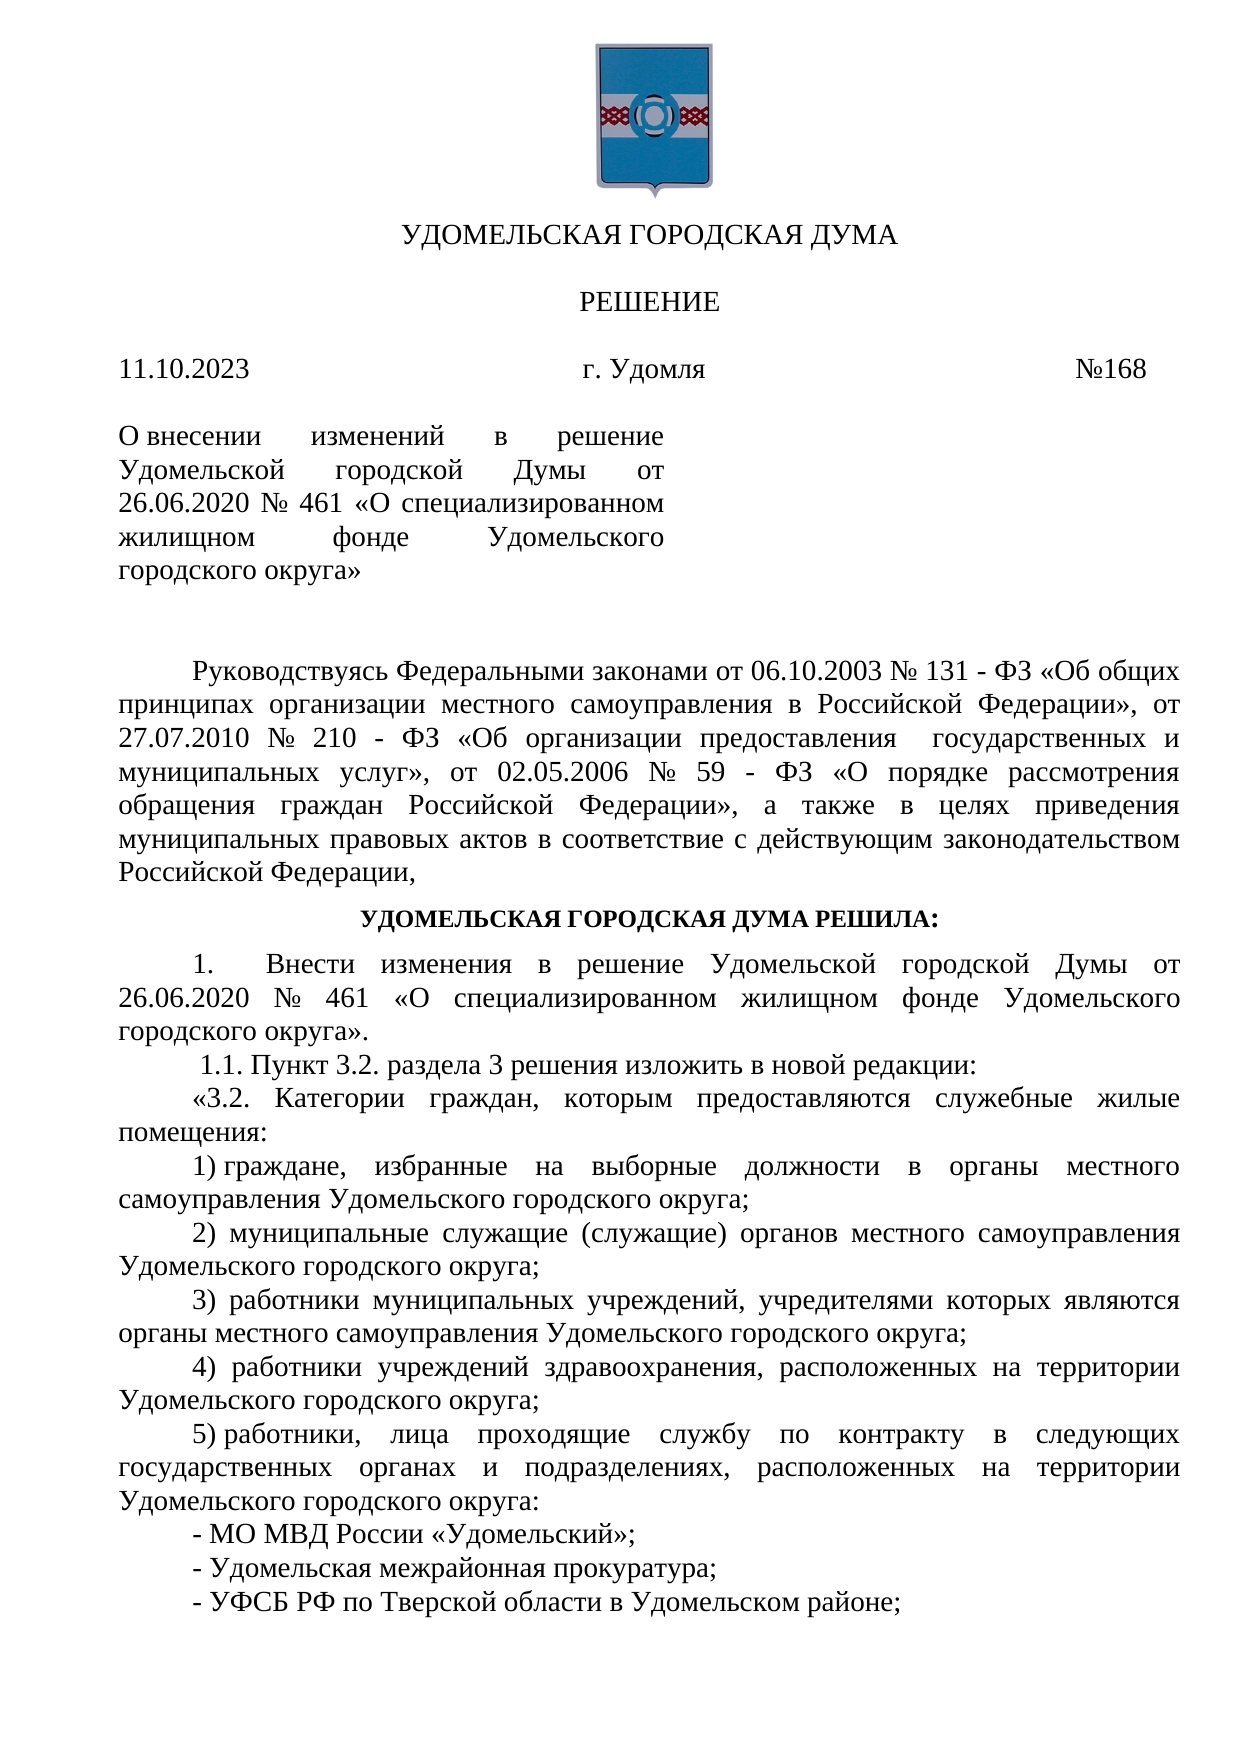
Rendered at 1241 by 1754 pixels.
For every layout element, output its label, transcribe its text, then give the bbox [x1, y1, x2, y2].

text - УФСБ РФ по Тверской области в Удомельском районе; [118, 1584, 1181, 1617]
text 3) работники муниципальных учреждений, учредителями которых являются органы местного самоуправления Удомельского городского округа; [118, 1282, 1181, 1349]
text 1.1. Пункт 3.2. раздела 3 решения изложить в новой редакции: [118, 1047, 1182, 1081]
text О внесении изменений в решение Удомельской городской Думы от 26.06.2020 № 461 «О специализированном жилищном фонде Удомельского городского округа» [118, 418, 664, 586]
text «3.2. Категории граждан, которым предоставляются служебные жилые помещения: [118, 1081, 1181, 1148]
picture [584, 29, 716, 217]
text 1) граждане, избранные на выборные должности в органы местного самоуправления Удомельского городского округа; [118, 1148, 1181, 1215]
text Руководствуясь Федеральными законами от 06.10.2003 № 131 - ФЗ «Об общих принципах организации местного самоуправления в Российской Федерации», от 27.07.2010 № 210 - ФЗ «Об организации предоставления государственных и муниципальных услуг», от 02.05.2006 № 59 - ФЗ «О порядке рассмотрения обращения граждан Российской Федерации», а также в целях приведения муниципальных правовых актов в соответствие с действующим законодательством Российской Федерации, [118, 653, 1181, 888]
text 2) муниципальные служащие (служащие) органов местного самоуправления Удомельского городского округа; [118, 1215, 1181, 1282]
text УДОМЕЛЬСКАЯ ГОРОДСКАЯ ДУМА [118, 217, 1181, 251]
text - МО МВД России «Удомельский»; [118, 1517, 1181, 1550]
text РЕШЕНИЕ [118, 284, 1181, 318]
list Внести изменения в решение Удомельской городской Думы от 26.06.2020 № 461 «О специализированном жилищном фонде Удомельского городского округа». [118, 946, 1181, 1047]
text УДОМЕЛЬСКАЯ ГОРОДСКАЯ ДУМА РЕШИЛА: [118, 900, 1181, 934]
text 4) работники учреждений здравоохранения, расположенных на территории Удомельского городского округа; [118, 1349, 1181, 1416]
text - Удомельская межрайонная прокуратура; [118, 1550, 1181, 1584]
text 11.10.2023 г. Удомля №168 [118, 351, 1181, 385]
text 5) работники, лица проходящие службу по контракту в следующих государственных органах и подразделениях, расположенных на территории Удомельского городского округа: [118, 1416, 1181, 1517]
